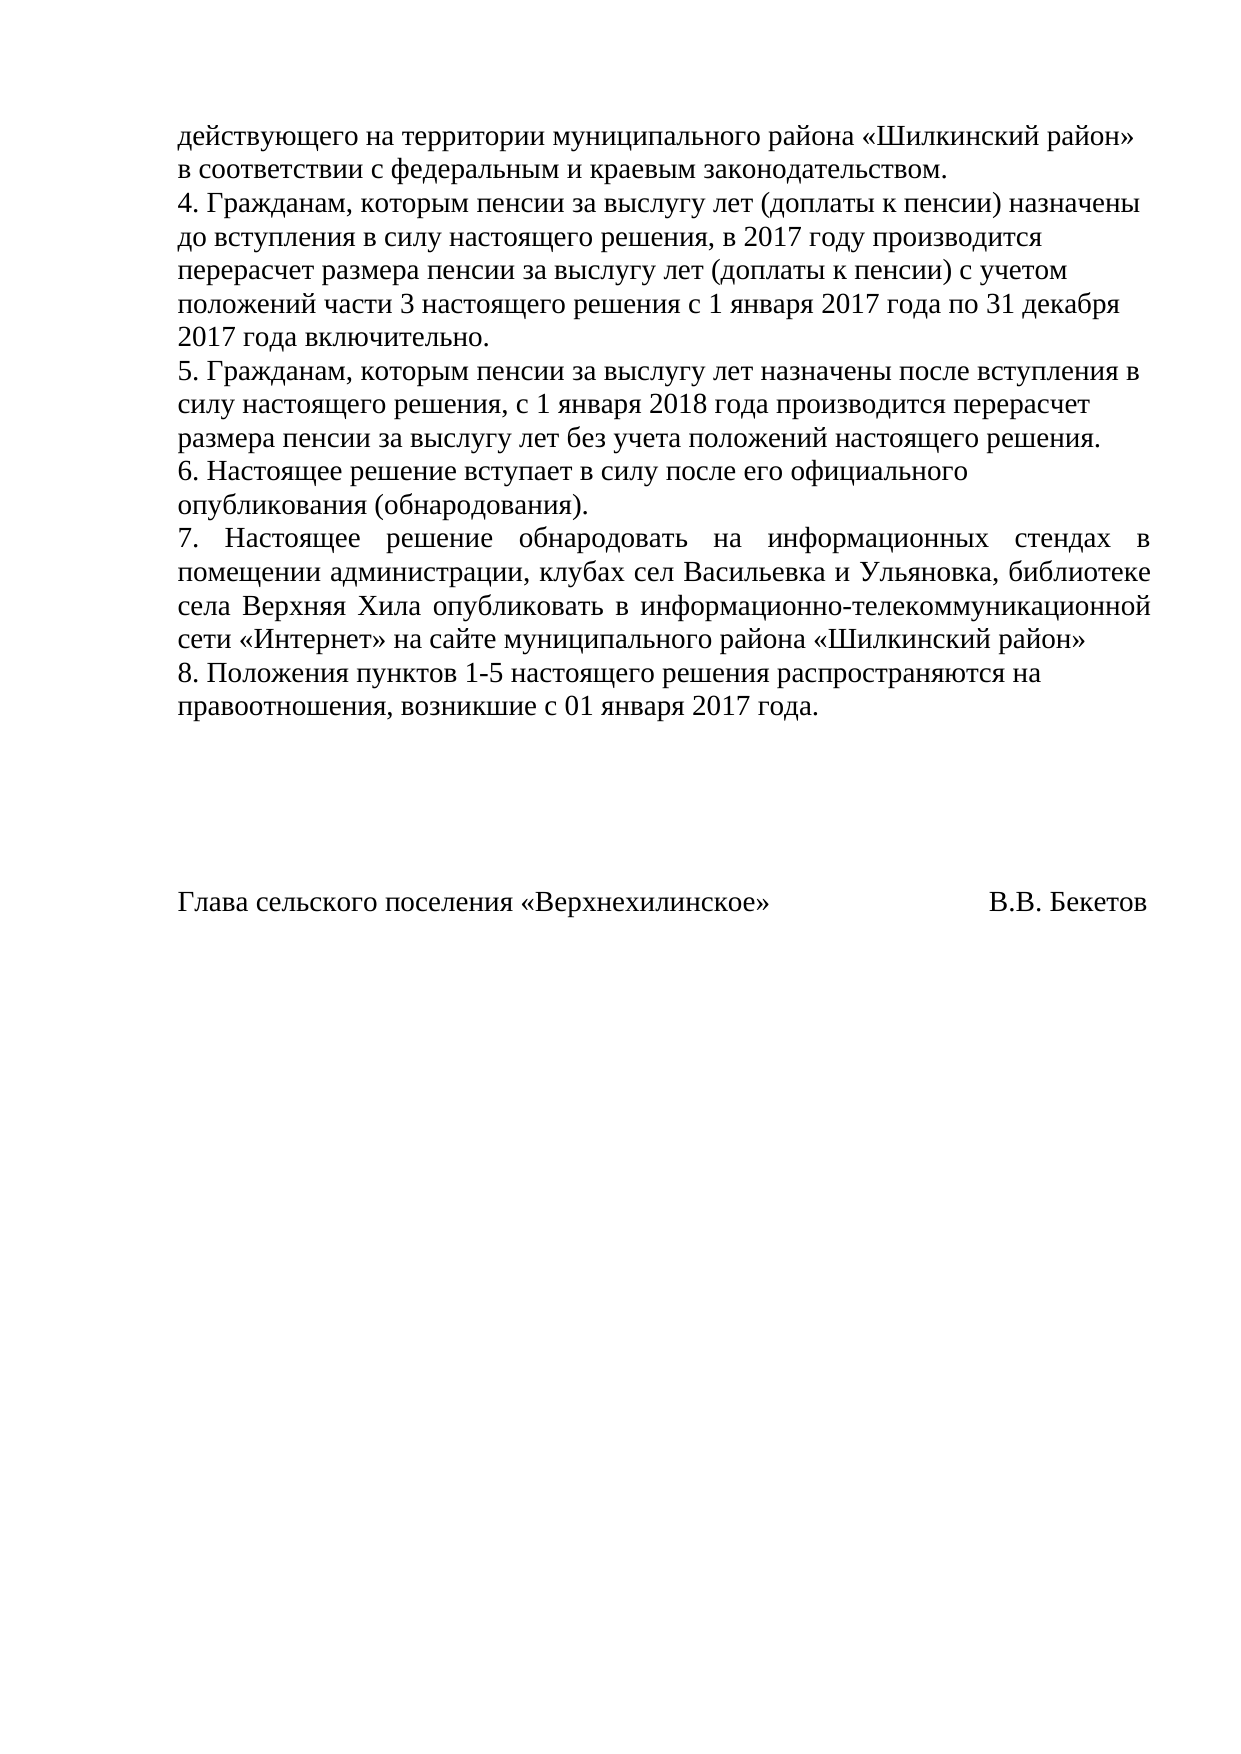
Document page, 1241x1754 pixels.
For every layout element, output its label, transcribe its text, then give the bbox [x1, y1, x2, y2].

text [177, 118, 1152, 185]
text 8. Положения пунктов 1-5 настоящего решения распространяются на правоотношения, возникшие с 01 января 2017 года. [177, 655, 1152, 722]
text 5. Гражданам, которым пенсии за выслугу лет назначены после вступления в силу настоящего решения, с 1 января 2018 года производится перерасчет размера пенсии за выслугу лет без учета положений настоящего решения. [177, 353, 1152, 453]
text 6. Настоящее решение вступает в силу после его официального опубликования (обнародования). [177, 453, 1152, 521]
text 4. Гражданам, которым пенсии за выслугу лет (доплаты к пенсии) назначены до вступления в силу настоящего решения, в 2017 году производится перерасчет размера пенсии за выслугу лет (доплаты к пенсии) с учетом положений части 3 настоящего решения с 1 января 2017 года по 31 декабря 2017 года включительно. [177, 185, 1152, 353]
text 7. Настоящее решение обнародовать на информационных стендах в помещении администрации, клубах сел Васильевка и Ульяновка, библиотеке села Верхняя Хила опубликовать в информационно-телекоммуникационной сети «Интернет» на сайте муниципального района «Шилкинский район» [177, 521, 1152, 655]
text Глава сельского поселения «Верхнехилинское» В.В. Бекетов [177, 881, 1152, 918]
